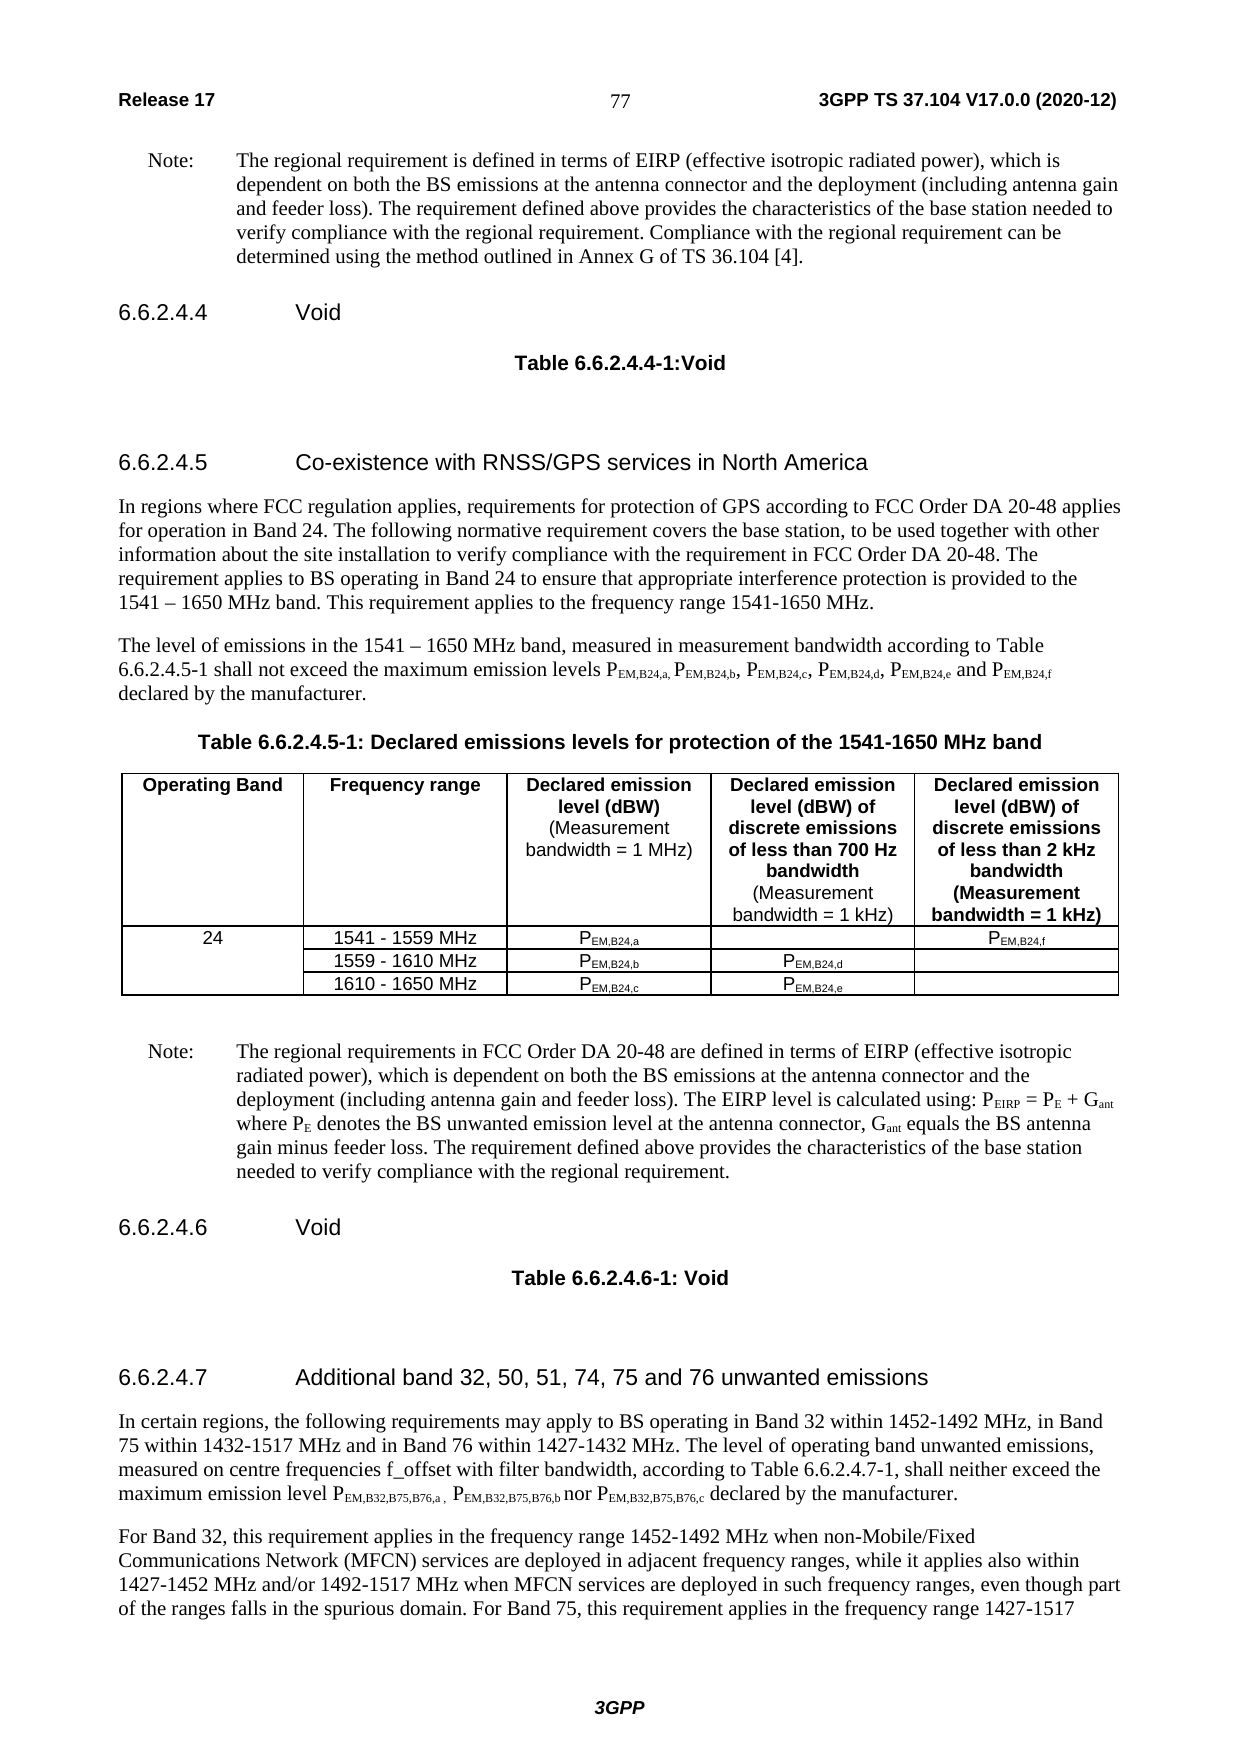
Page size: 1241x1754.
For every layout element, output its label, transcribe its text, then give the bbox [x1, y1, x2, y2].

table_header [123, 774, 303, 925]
text Note: The regional requirements in FCC Order DA 20-48 are defined in terms of EIRP (effective isotropic radiated power), which is dependent on both the BS emissions at the antenna connector and the deployment (including antenna gain and feeder loss). The EIRP level is calculated using: PEIRP = PE + Gant where PE denotes the BS unwanted emission level at the antenna connector, Gant equals the BS antenna gain minus feeder loss. The requirement defined above provides the characteristics of the base station needed to verify compliance with the regional requirement. [148, 1039, 1122, 1183]
subtitle 6.6.2.4.4 Void [118, 299, 1122, 325]
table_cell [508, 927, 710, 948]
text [118, 1524, 1122, 1620]
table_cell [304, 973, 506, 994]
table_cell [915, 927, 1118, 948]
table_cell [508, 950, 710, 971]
subtitle 6.6.2.4.5 Co-existence with RNSS/GPS services in North America [118, 448, 1122, 475]
text Note: The regional requirement is defined in terms of EIRP (effective isotropic radiated power), which is dependent on both the BS emissions at the antenna connector and the deployment (including antenna gain and feeder loss). The requirement defined above provides the characteristics of the base station needed to verify compliance with the regional requirement. Compliance with the regional requirement can be determined using the method outlined in Annex G of TS 36.104 [4]. [148, 147, 1122, 268]
text Table 6.6.2.4.4-1:Void [118, 350, 1122, 374]
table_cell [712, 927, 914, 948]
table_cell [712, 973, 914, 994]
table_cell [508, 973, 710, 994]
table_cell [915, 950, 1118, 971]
subtitle .4.6 Void [118, 1214, 1122, 1241]
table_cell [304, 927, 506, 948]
text In regions where FCC regulation applies, requirements for protection of GPS according to FCC Order DA 20-48 applies for operation in Band 24. The following normative requirement covers the base station, to be used together with other information about the site installation to verify compliance with the requirement in FCC Order DA 20-48. The requirement applies to BS operating in Band 24 to ensure that appropriate interference protection is provided to the 1541 – 1650 MHz band. This requirement applies to the frequency range 1541-1650 MHz. [118, 493, 1122, 614]
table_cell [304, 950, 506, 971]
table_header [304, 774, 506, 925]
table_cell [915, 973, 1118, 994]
text The level of emissions in the 1541 – 1650 MHz band, measured in measurement bandwidth according to Table 6.6.2.4.5-1 shall not exceed the maximum emission levels PEM,B24,a, PEM,B24,b, PEM,B24,c, PEM,B24,d, PEM,B24,e and PEM,B24,f declared by the manufacturer. [118, 633, 1122, 705]
text Table 6.6.2.4.5-1: Declared emissions levels for protection of the 1541-1650 MHz band [118, 730, 1122, 754]
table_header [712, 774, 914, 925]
text In certain regions, the following requirements may apply to BS operating in Band 32 within 1452-1492 MHz, in Band 75 within 1432-1517 MHz and in Band 76 within 1427-1432 MHz. The level of operating band unwanted emissions, measured on centre frequencies f_offset with filter bandwidth, according to Table 6.6.2.4.7-1, shall neither exceed the maximum emission level PEM,B32,B75,B76,a , PEM,B32,B75,B76,b nor PEM,B32,B75,B76,c declared by the manufacturer. [118, 1409, 1122, 1505]
subtitle 6.6.2.4.7 Additional band 32, 50, 51, 74, 75 and 76 unwanted emissions [118, 1364, 1122, 1390]
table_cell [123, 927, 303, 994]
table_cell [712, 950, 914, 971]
text Table .4.6-1: Void [118, 1266, 1122, 1290]
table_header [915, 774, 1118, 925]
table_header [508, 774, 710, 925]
